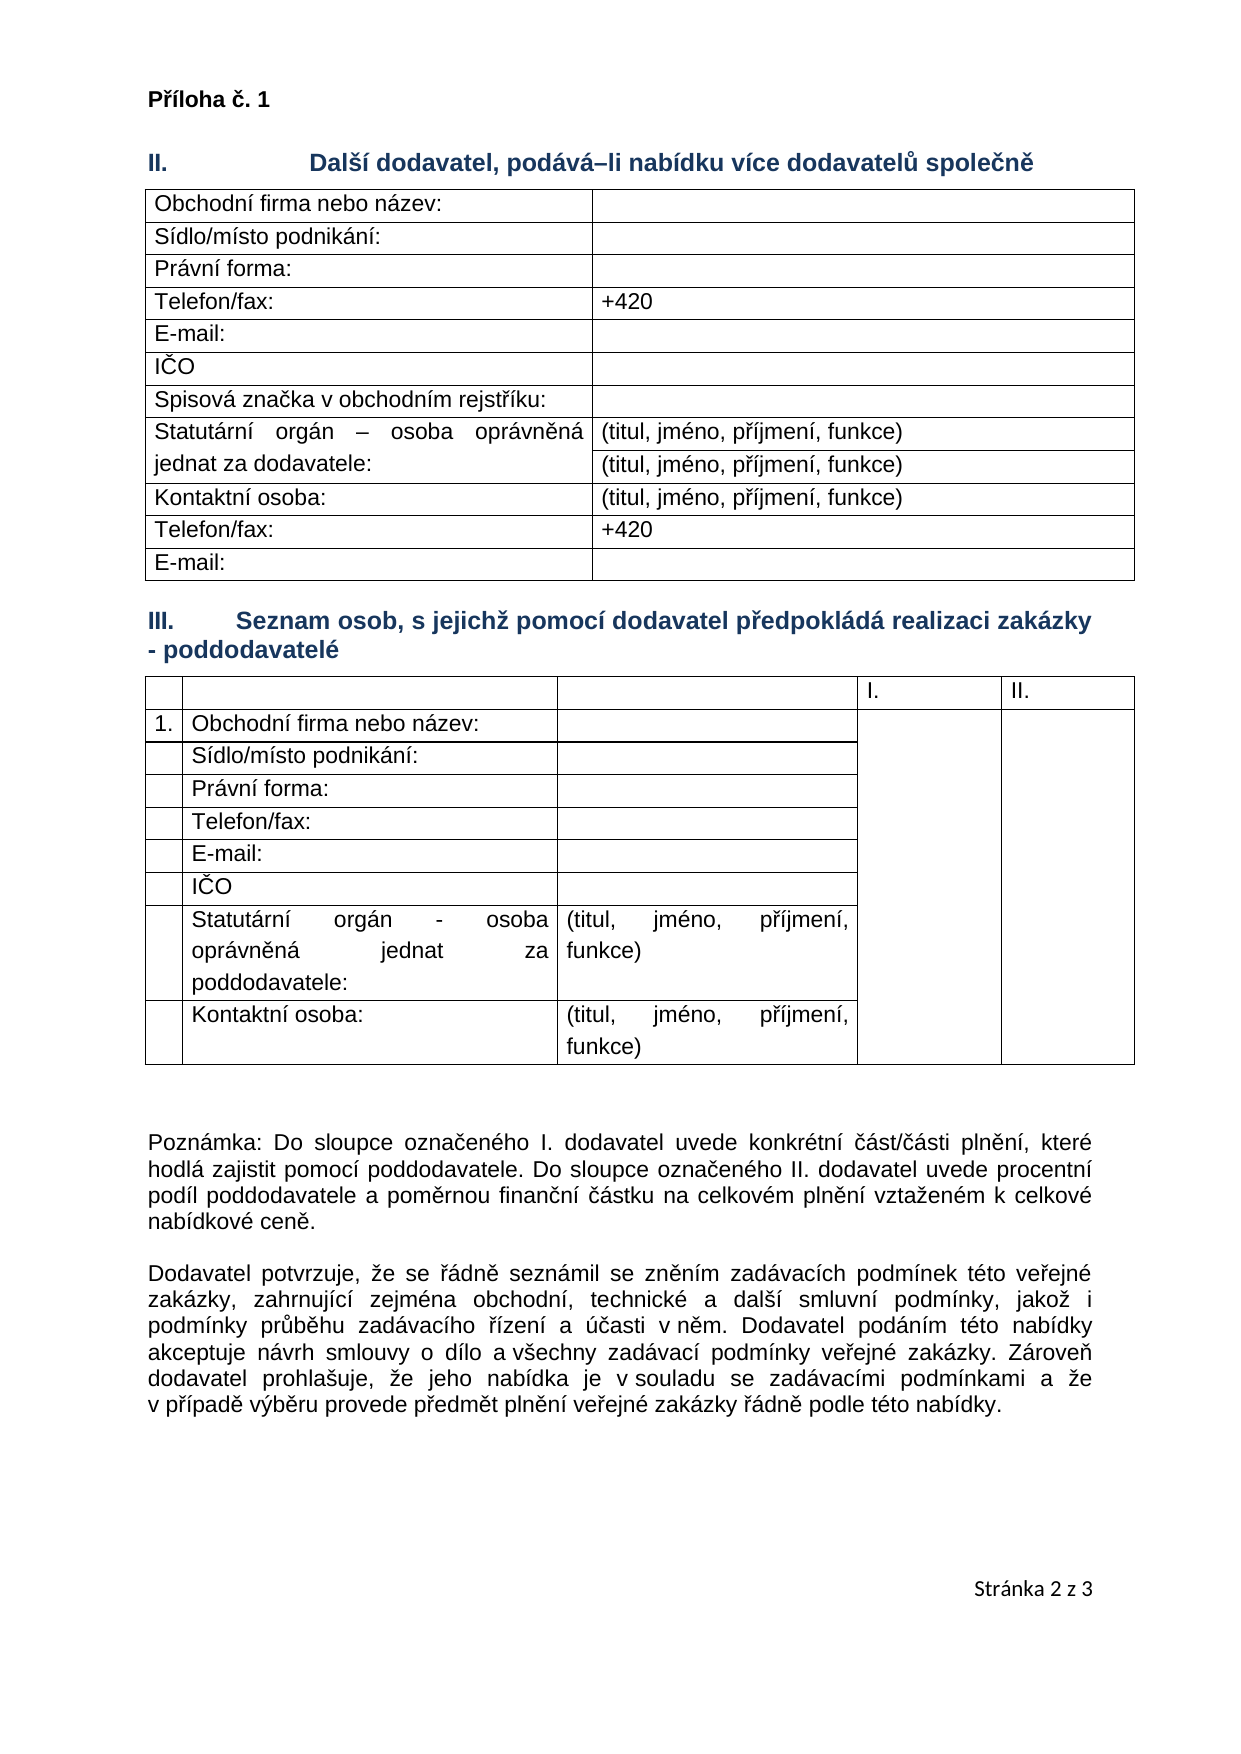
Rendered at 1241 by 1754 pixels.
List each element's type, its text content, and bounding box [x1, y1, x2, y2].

table_cell E-mail: [183, 840, 557, 872]
table_cell [558, 743, 857, 774]
table_header Obchodní firma nebo název: [146, 190, 592, 222]
table_header [593, 190, 1134, 222]
table_cell [146, 1001, 182, 1064]
table_cell [593, 223, 1134, 254]
table_cell Obchodní firma nebo název: [183, 710, 557, 741]
table_cell Sídlo/místo podnikání: [183, 743, 557, 774]
table_cell Právní forma: [146, 255, 592, 287]
table_cell (titul, jméno, příjmení, funkce) [593, 451, 1134, 482]
table_cell Kontaktní osoba: [183, 1001, 557, 1064]
table_cell Telefon/fax: [146, 288, 592, 319]
table_cell Sídlo/místo podnikání: [146, 223, 592, 254]
table_cell (titul, jméno, příjmení, funkce) [593, 484, 1134, 515]
table_cell [146, 840, 182, 872]
subtitle Další dodavatel, podává–li nabídku více dodavatelů společně [148, 148, 1093, 176]
table_cell Právní forma: [183, 775, 557, 807]
table_cell [146, 743, 182, 774]
table_cell [593, 255, 1134, 287]
table_header [558, 677, 857, 709]
table_cell (titul, jméno, příjmení, funkce) [558, 906, 857, 1000]
table_cell Statutární orgán - osoba oprávněná jednat za poddodavatele: [183, 906, 557, 1000]
table_cell 1. [146, 710, 182, 741]
table_cell [146, 808, 182, 839]
table_cell (titul, jméno, příjmení, funkce) [593, 418, 1134, 450]
text Dodavatel potvrzuje, že se řádně seznámil se zněním zadávacích podmínek této veřejné zakázky, zahrnující zejména obchodní, technické a další smluvní podmínky, jakož i podmínky průběhu zadávacího řízení a účasti v něm. Dodavatel podáním této nabídky akceptuje návrh smlouvy o dílo a všechny zadávací podmínky veřejné zakázky. Zároveň dodavatel prohlašuje, že jeho nabídka je v souladu se zadávacími podmínkami a že v případě výběru provede předmět plnění veřejné zakázky řádně podle této nabídky. [148, 1260, 1093, 1418]
table_cell Telefon/fax: [146, 516, 592, 548]
table_cell [146, 906, 182, 1000]
text Poznámka: Do sloupce označeného I. dodavatel uvede konkrétní část/části plnění, které hodlá zajistit pomocí poddodavatele. Do sloupce označeného II. dodavatel uvede procentní podíl poddodavatele a poměrnou finanční částku na celkovém plnění vztaženém k celkové nabídkové ceně. [148, 1129, 1093, 1235]
table_cell [1002, 710, 1134, 1064]
table_cell E-mail: [146, 549, 592, 580]
table_cell Statutární orgán – osoba oprávněná jednat za dodavatele: [146, 418, 592, 482]
table_cell [146, 775, 182, 807]
table_cell IČO [146, 353, 592, 384]
table_header [183, 677, 557, 709]
table_cell [146, 873, 182, 904]
table_cell Spisová značka v obchodním rejstříku: [146, 386, 592, 417]
table_header [146, 677, 182, 709]
table_cell [558, 840, 857, 872]
table_cell [558, 808, 857, 839]
table_cell [593, 549, 1134, 580]
table_header II. [1002, 677, 1134, 709]
table_cell +420 [593, 516, 1134, 548]
table_cell [593, 320, 1134, 352]
table_cell [558, 710, 857, 741]
table_cell [858, 710, 1001, 1064]
table_cell +420 [593, 288, 1134, 319]
table_cell Telefon/fax: [183, 808, 557, 839]
subtitle Seznam osob, s jejichž pomocí dodavatel předpokládá realizaci zakázky - poddodavatelé [148, 606, 1093, 664]
table_cell [558, 775, 857, 807]
table_cell [593, 353, 1134, 384]
table_cell (titul, jméno, příjmení, funkce) [558, 1001, 857, 1064]
table_cell IČO [183, 873, 557, 904]
table_cell E-mail: [146, 320, 592, 352]
table_cell [593, 386, 1134, 417]
table_header I. [858, 677, 1001, 709]
table_cell Kontaktní osoba: [146, 484, 592, 515]
table_cell [558, 873, 857, 904]
